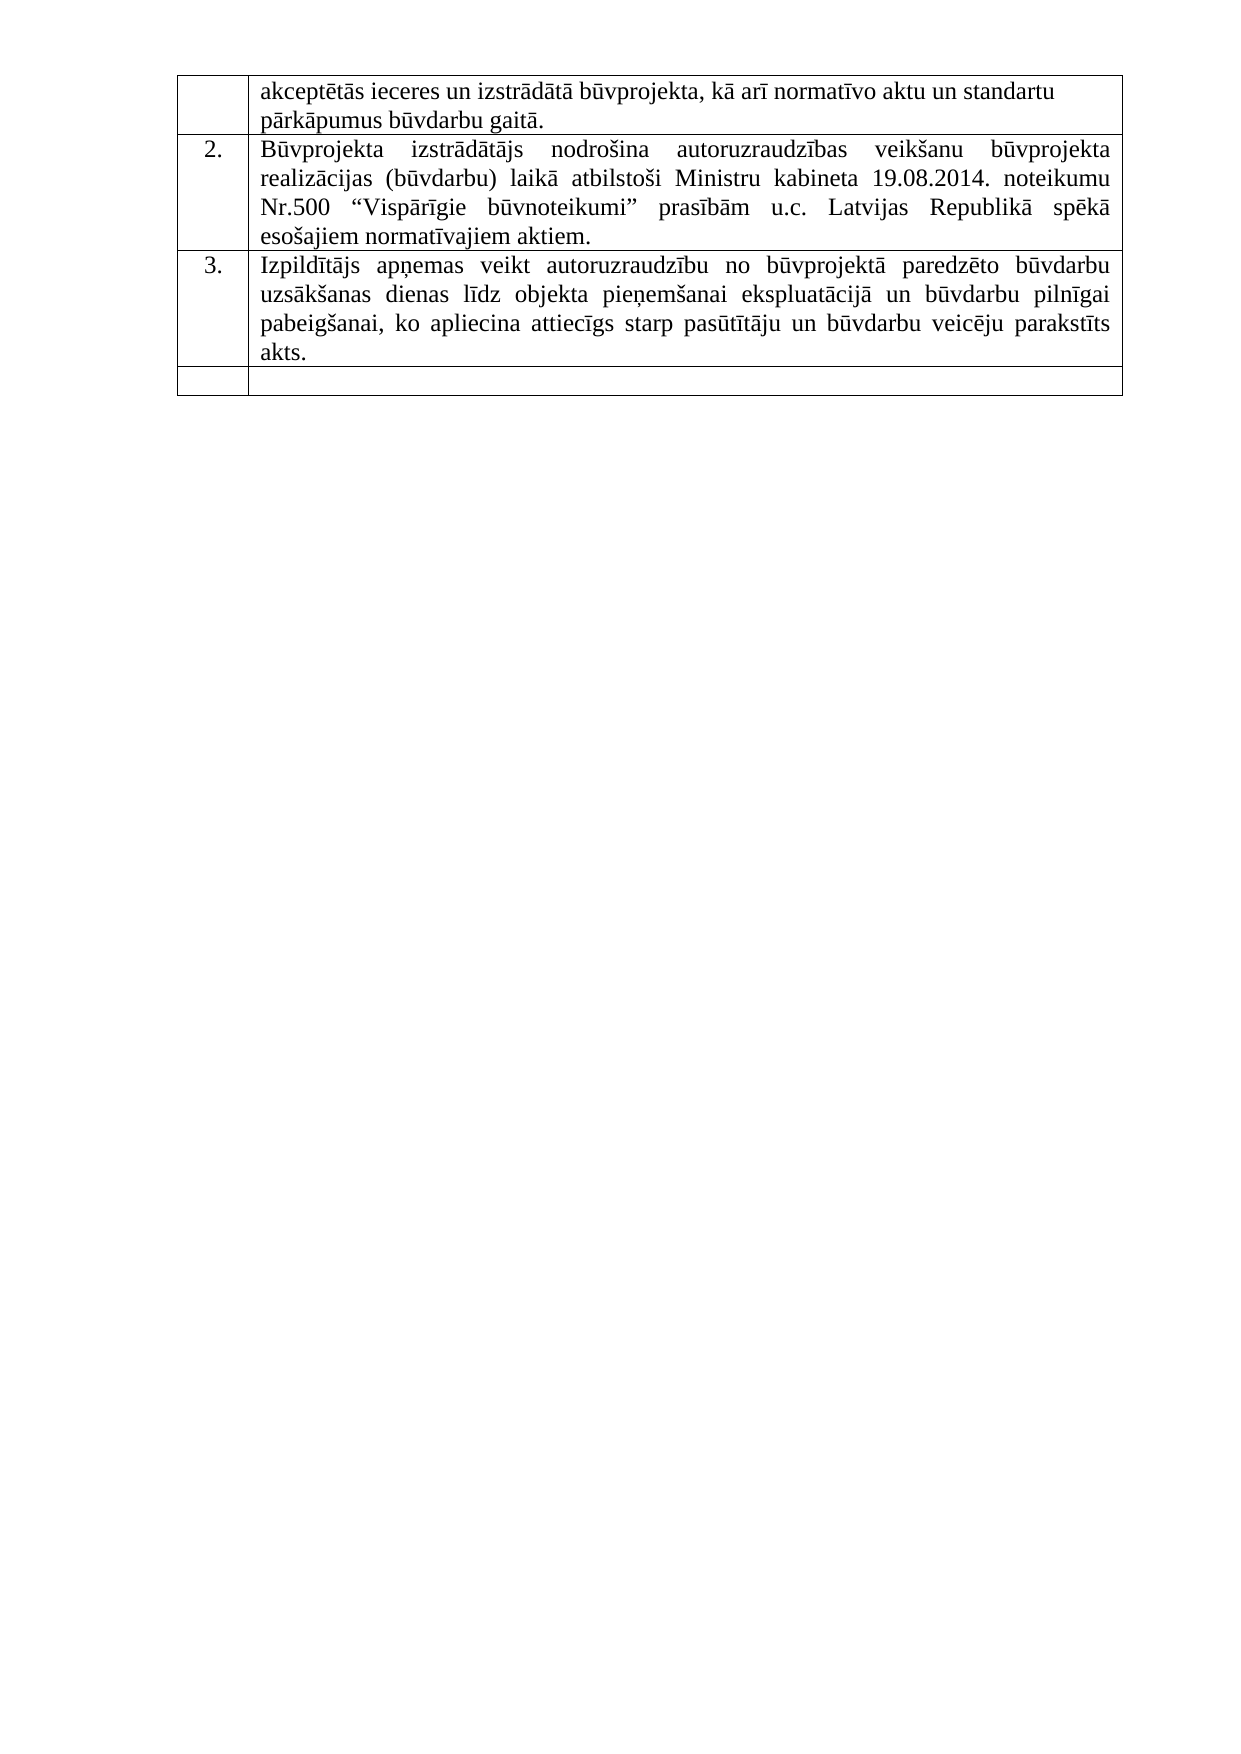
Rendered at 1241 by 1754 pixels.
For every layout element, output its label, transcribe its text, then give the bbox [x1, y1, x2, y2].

table_cell 3. [178, 251, 248, 366]
table_cell [178, 367, 248, 395]
table_cell 2. [178, 135, 248, 249]
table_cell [249, 76, 1122, 133]
table_cell 1. [178, 76, 248, 133]
table_cell [249, 367, 1122, 395]
table_cell Būvprojekta izstrādātājs nodrošina autoruzraudzības veikšanu būvprojekta realizācijas (būvdarbu) laikā atbilstoši Ministru kabineta 19.08.2014. noteikumu Nr.500 “Vispārīgie būvnoteikumi” prasībām u.c. Latvijas Republikā spēkā esošajiem normatīvajiem aktiem. [249, 135, 1122, 249]
table_cell Izpildītājs apņemas veikt autoruzraudzību no būvprojektā paredzēto būvdarbu uzsākšanas dienas līdz objekta pieņemšanai ekspluatācijā un būvdarbu pilnīgai pabeigšanai, ko apliecina attiecīgs starp pasūtītāju un būvdarbu veicēju parakstīts akts. [249, 251, 1122, 366]
